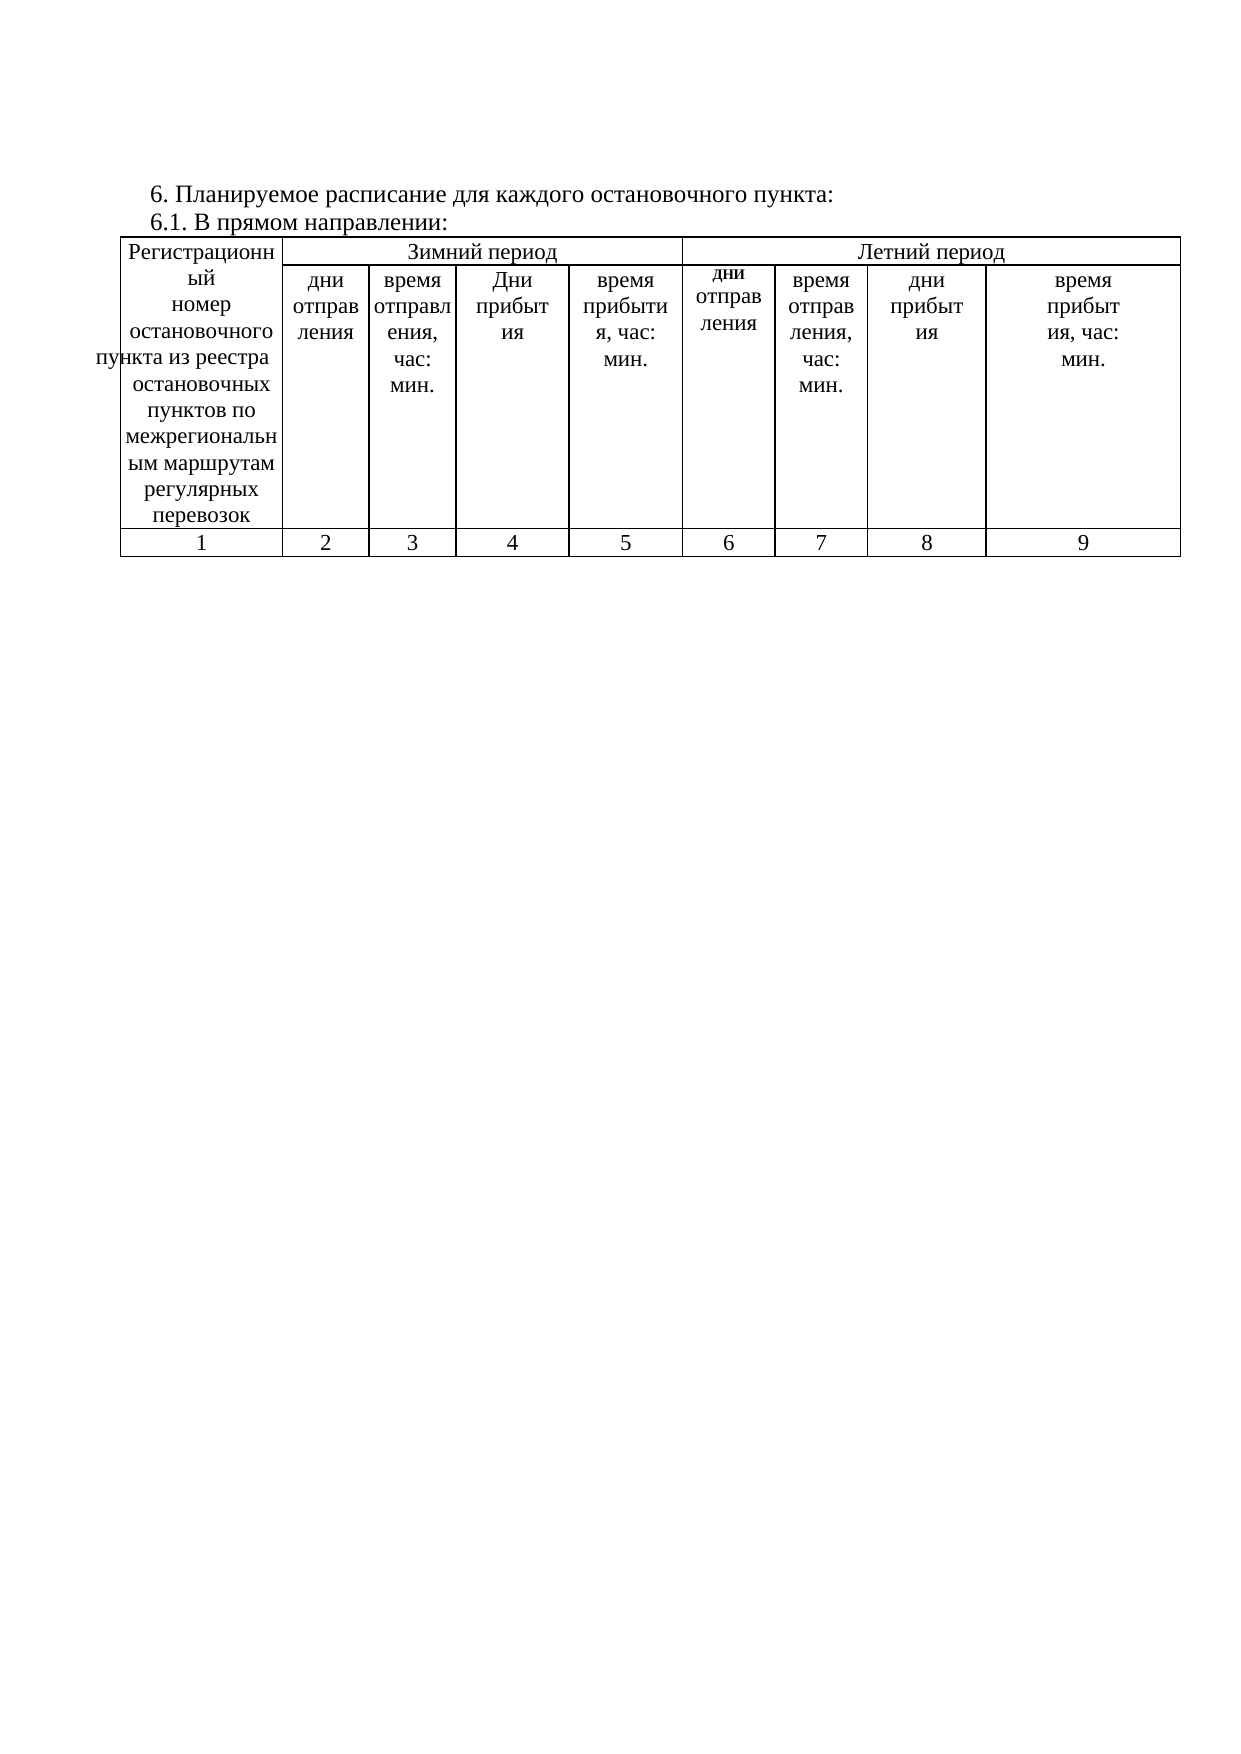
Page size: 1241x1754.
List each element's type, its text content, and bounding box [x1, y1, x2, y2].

table_cell ДНИ отправ ления [683, 266, 774, 528]
table_cell время прибыт ия, час: мин. [987, 266, 1180, 528]
table_cell дни прибыт ия [868, 266, 985, 528]
text 6. Планируемое расписание для каждого остановочного пункта: [150, 179, 1090, 207]
table_cell 7 [776, 529, 867, 556]
table_cell 3 [370, 529, 455, 556]
table_header Летний период [683, 238, 1180, 264]
table_header Регистрационный номер остановочного пункта из реестра остановочных пунктов по межрегиональным маршрутам регулярных перевозок [121, 238, 282, 528]
table_cell 4 [457, 529, 568, 556]
table_cell 8 [868, 529, 985, 556]
table_cell 1 [121, 529, 282, 556]
table_cell время прибыти я, час: мин. [570, 266, 682, 528]
table_cell 9 [987, 529, 1180, 556]
table_cell время отправл ения, час: мин. [370, 266, 455, 528]
table_cell время отправ ления, час: мин. [776, 266, 867, 528]
table_cell 6 [683, 529, 774, 556]
table_cell дни отправ ления [283, 266, 368, 528]
table_cell 2 [283, 529, 368, 556]
text 6.1. В прямом направлении: [150, 207, 1090, 236]
table_cell 5 [570, 529, 682, 556]
table_header Зимний период [283, 238, 682, 264]
table_cell Дни прибыт ия [457, 266, 568, 528]
